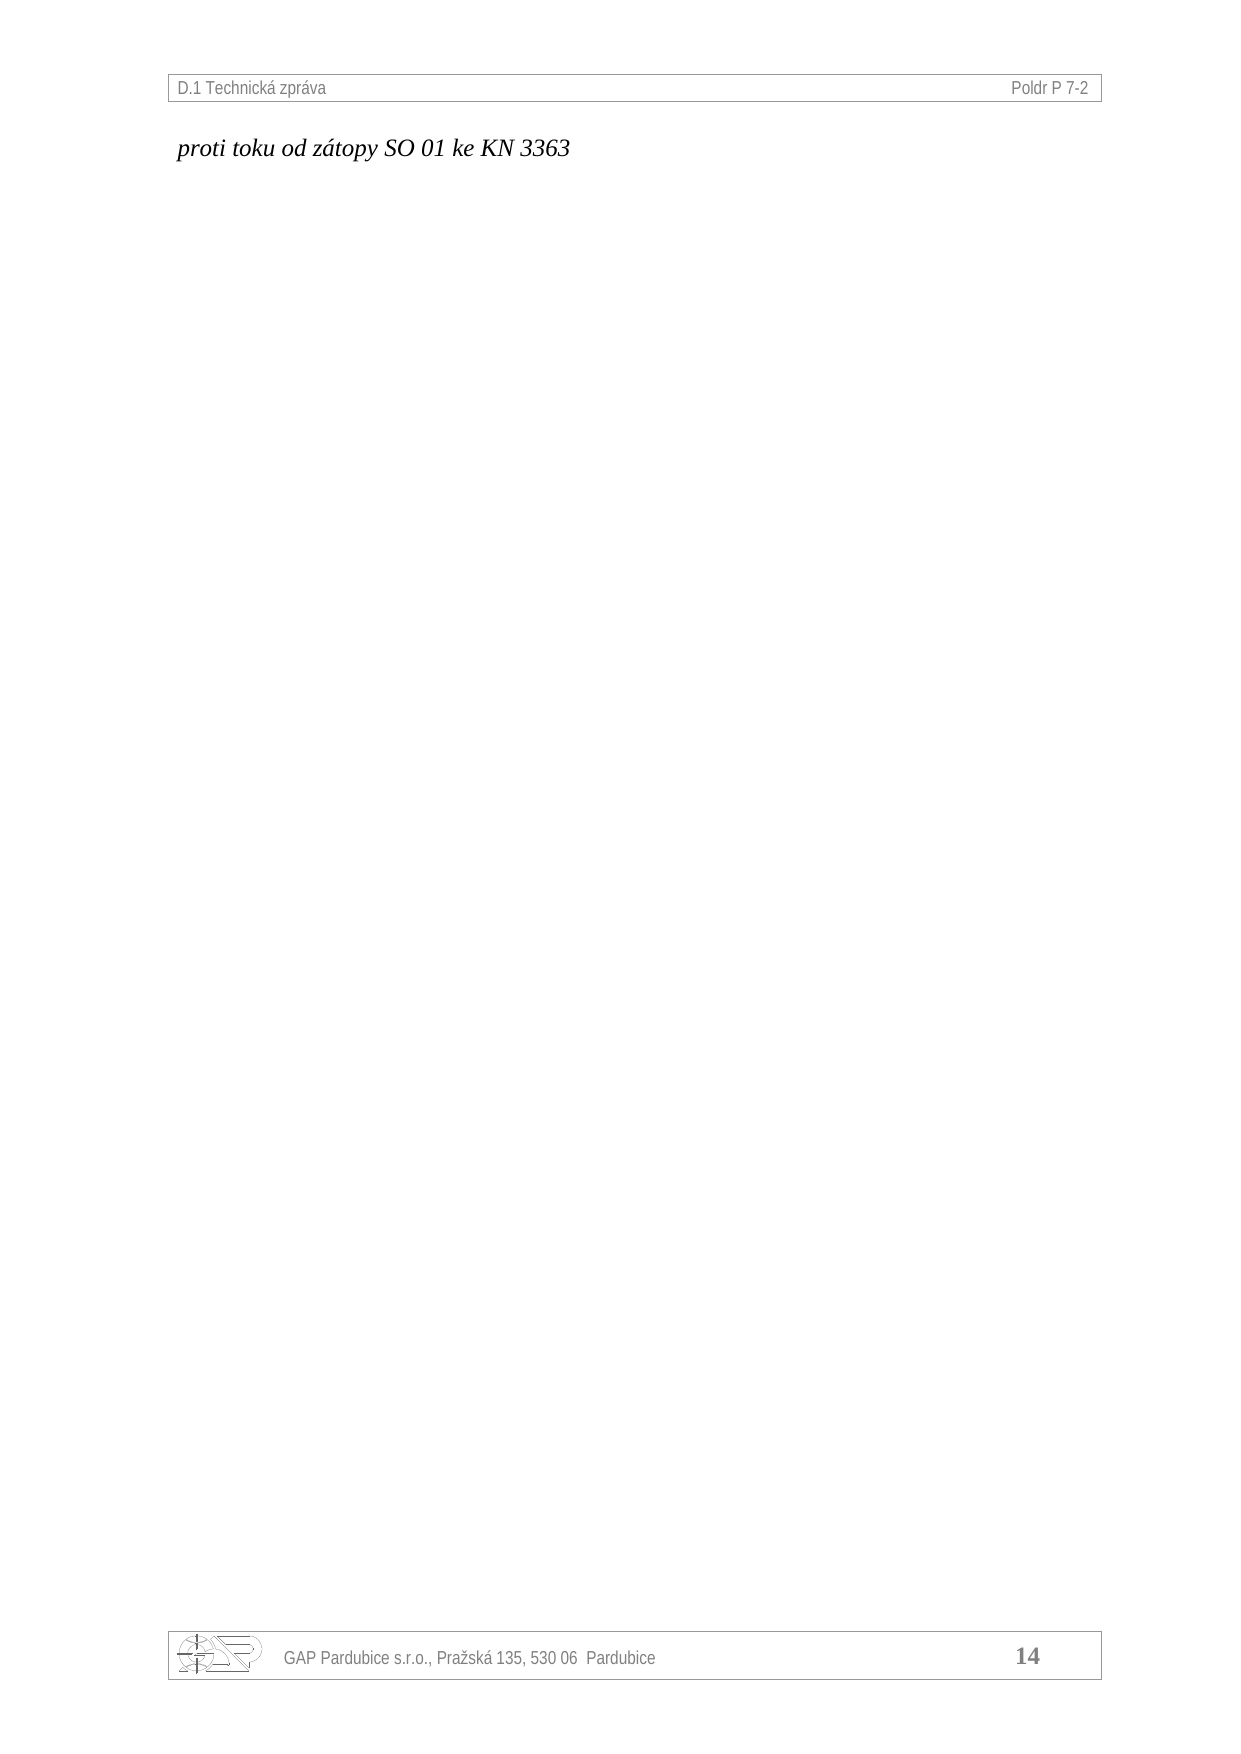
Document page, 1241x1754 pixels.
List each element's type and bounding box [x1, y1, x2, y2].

table_cell [166, 133, 1104, 162]
